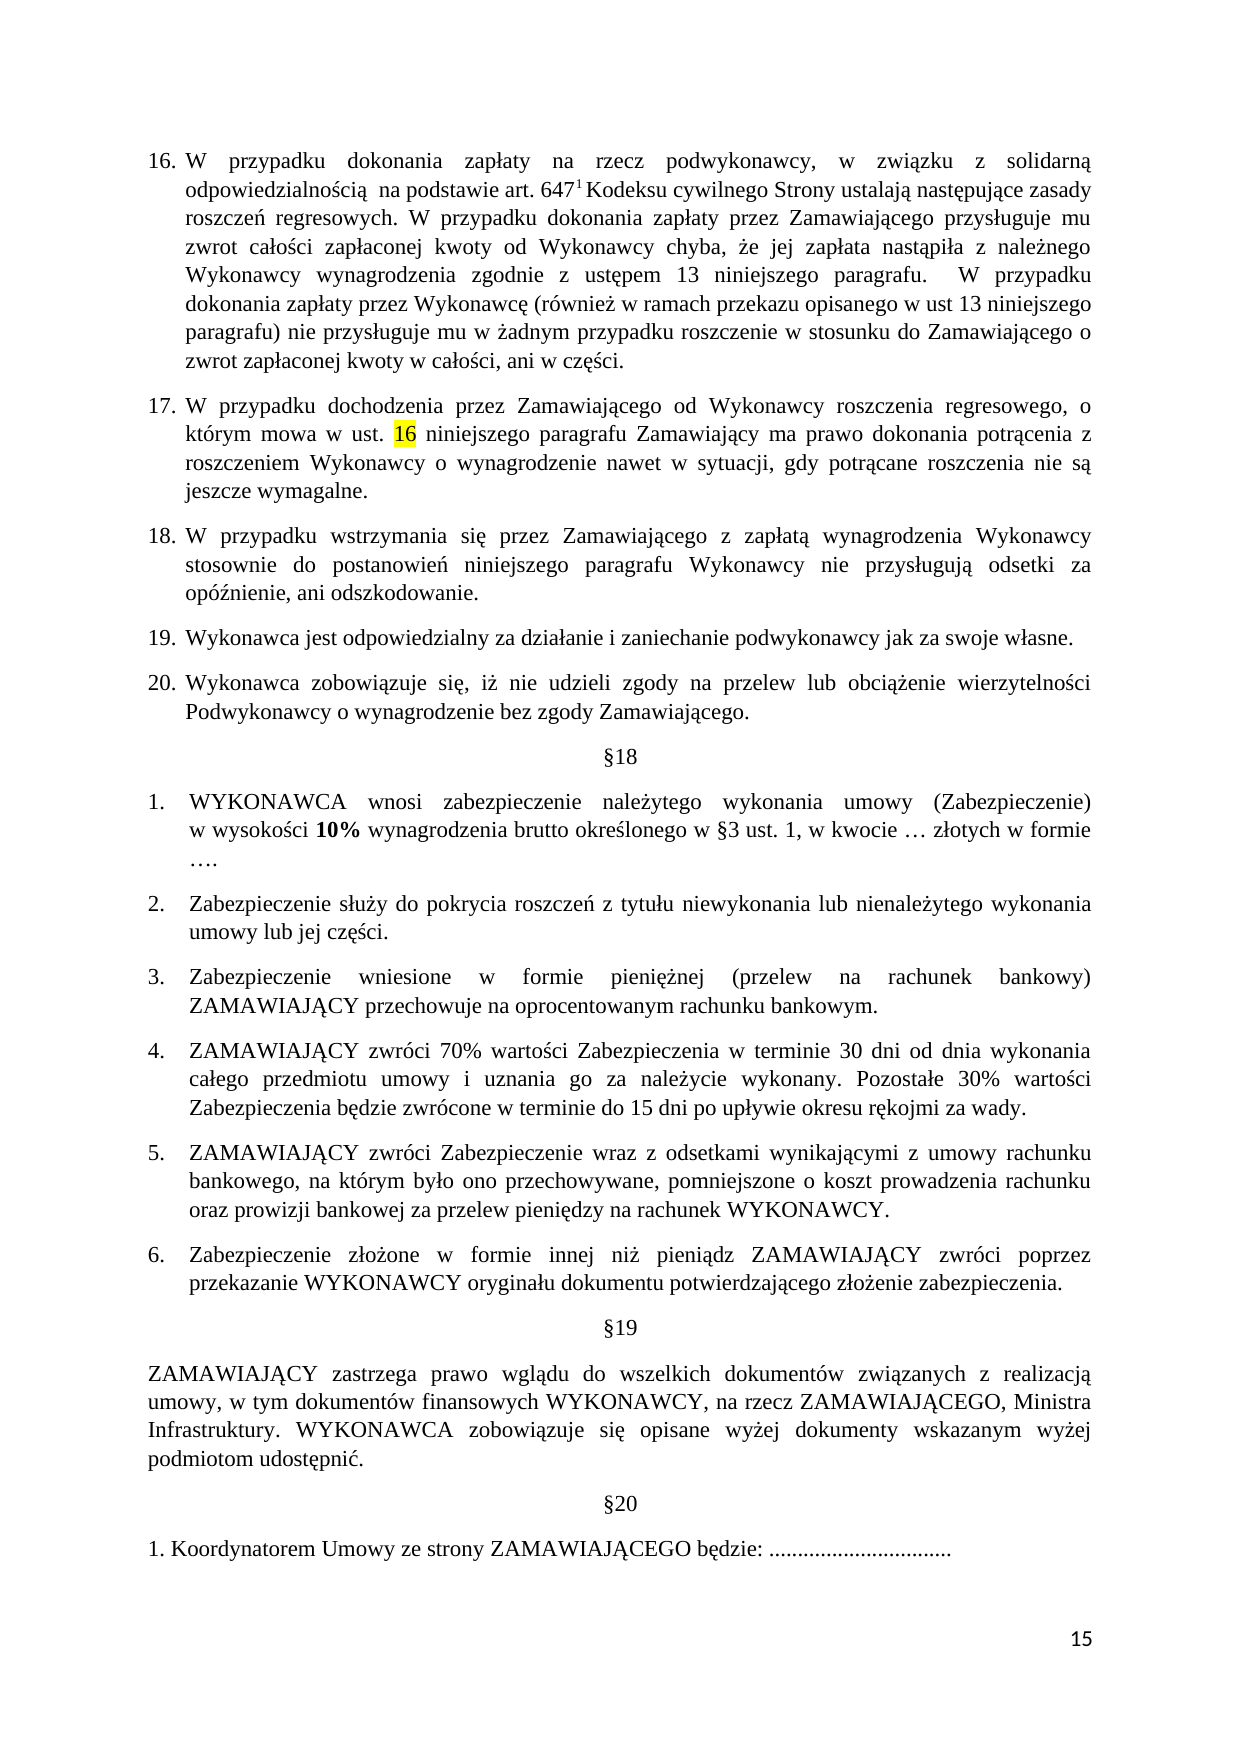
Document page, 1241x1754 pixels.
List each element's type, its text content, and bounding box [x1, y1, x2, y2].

list Zabezpieczenie wniesione w formie pieniężnej (przelew na rachunek bankowy) ZAMAWIAJĄCY przechowuje na oprocentowanym rachunku bankowym. [148, 963, 1093, 1018]
text §20 [148, 1490, 1093, 1516]
text §19 [148, 1314, 1093, 1341]
text 1. Koordynatorem Umowy ze strony ZAMAWIAJĄCEGO będzie: ................................ [148, 1535, 1093, 1561]
list Zabezpieczenie złożone w formie innej niż pieniądz ZAMAWIAJĄCY zwróci poprzez przekazanie WYKONAWCY oryginału dokumentu potwierdzającego złożenie zabezpieczenia. [148, 1241, 1093, 1296]
list Wykonawca jest odpowiedzialny za działanie i zaniechanie podwykonawcy jak za swoje własne. [148, 624, 1093, 651]
text §18 [148, 743, 1093, 769]
text ZAMAWIAJĄCY zastrzega prawo wglądu do wszelkich dokumentów związanych z realizacją umowy, w tym dokumentów finansowych WYKONAWCY, na rzecz ZAMAWIAJĄCEGO, Ministra Infrastruktury. WYKONAWCA zobowiązuje się opisane wyżej dokumenty wskazanym wyżej podmiotom udostępnić. [148, 1359, 1093, 1471]
list W przypadku dokonania zapłaty na rzecz podwykonawcy, w związku z solidarną odpowiedzialnością na podstawie art. 6471 Kodeksu cywilnego Strony ustalają następujące zasady roszczeń regresowych. W przypadku dokonania zapłaty przez Zamawiającego przysługuje mu zwrot całości zapłaconej kwoty od Wykonawcy chyba, że jej zapłata nastąpiła z należnego Wykonawcy wynagrodzenia zgodnie z ustępem 13 niniejszego paragrafu. W przypadku dokonania zapłaty przez Wykonawcę (również w ramach przekazu opisanego w ust 13 niniejszego paragrafu) nie przysługuje mu w żadnym przypadku roszczenie w stosunku do Zamawiającego o zwrot zapłaconej kwoty w całości, ani w części. [148, 148, 1093, 373]
list Zabezpieczenie służy do pokrycia roszczeń z tytułu niewykonania lub nienależytego wykonania umowy lub jej części. [148, 890, 1093, 945]
list ZAMAWIAJĄCY zwróci 70% wartości Zabezpieczenia w terminie 30 dni od dnia wykonania całego przedmiotu umowy i uznania go za należycie wykonany. Pozostałe 30% wartości Zabezpieczenia będzie zwrócone w terminie do 15 dni po upływie okresu rękojmi za wady. [148, 1037, 1093, 1120]
list Wykonawca zobowiązuje się, iż nie udzieli zgody na przelew lub obciążenie wierzytelności Podwykonawcy o wynagrodzenie bez zgody Zamawiającego. [148, 669, 1093, 724]
list W przypadku wstrzymania się przez Zamawiającego z zapłatą wynagrodzenia Wykonawcy stosownie do postanowień niniejszego paragrafu Wykonawcy nie przysługują odsetki za opóźnienie, ani odszkodowanie. [148, 522, 1093, 605]
list WYKONAWCA wnosi zabezpieczenie należytego wykonania umowy (Zabezpieczenie) w wysokości 10% wynagrodzenia brutto określonego w §3 ust. 1, w kwocie … złotych w formie …. [148, 788, 1093, 871]
list ZAMAWIAJĄCY zwróci Zabezpieczenie wraz z odsetkami wynikającymi z umowy rachunku bankowego, na którym było ono przechowywane, pomniejszone o koszt prowadzenia rachunku oraz prowizji bankowej za przelew pieniędzy na rachunek WYKONAWCY. [148, 1139, 1093, 1222]
list W przypadku dochodzenia przez Zamawiającego od Wykonawcy roszczenia regresowego, o którym mowa w ust. 16 niniejszego paragrafu Zamawiający ma prawo dokonania potrącenia z roszczeniem Wykonawcy o wynagrodzenie nawet w sytuacji, gdy potrącane roszczenia nie są jeszcze wymagalne. [148, 392, 1093, 503]
